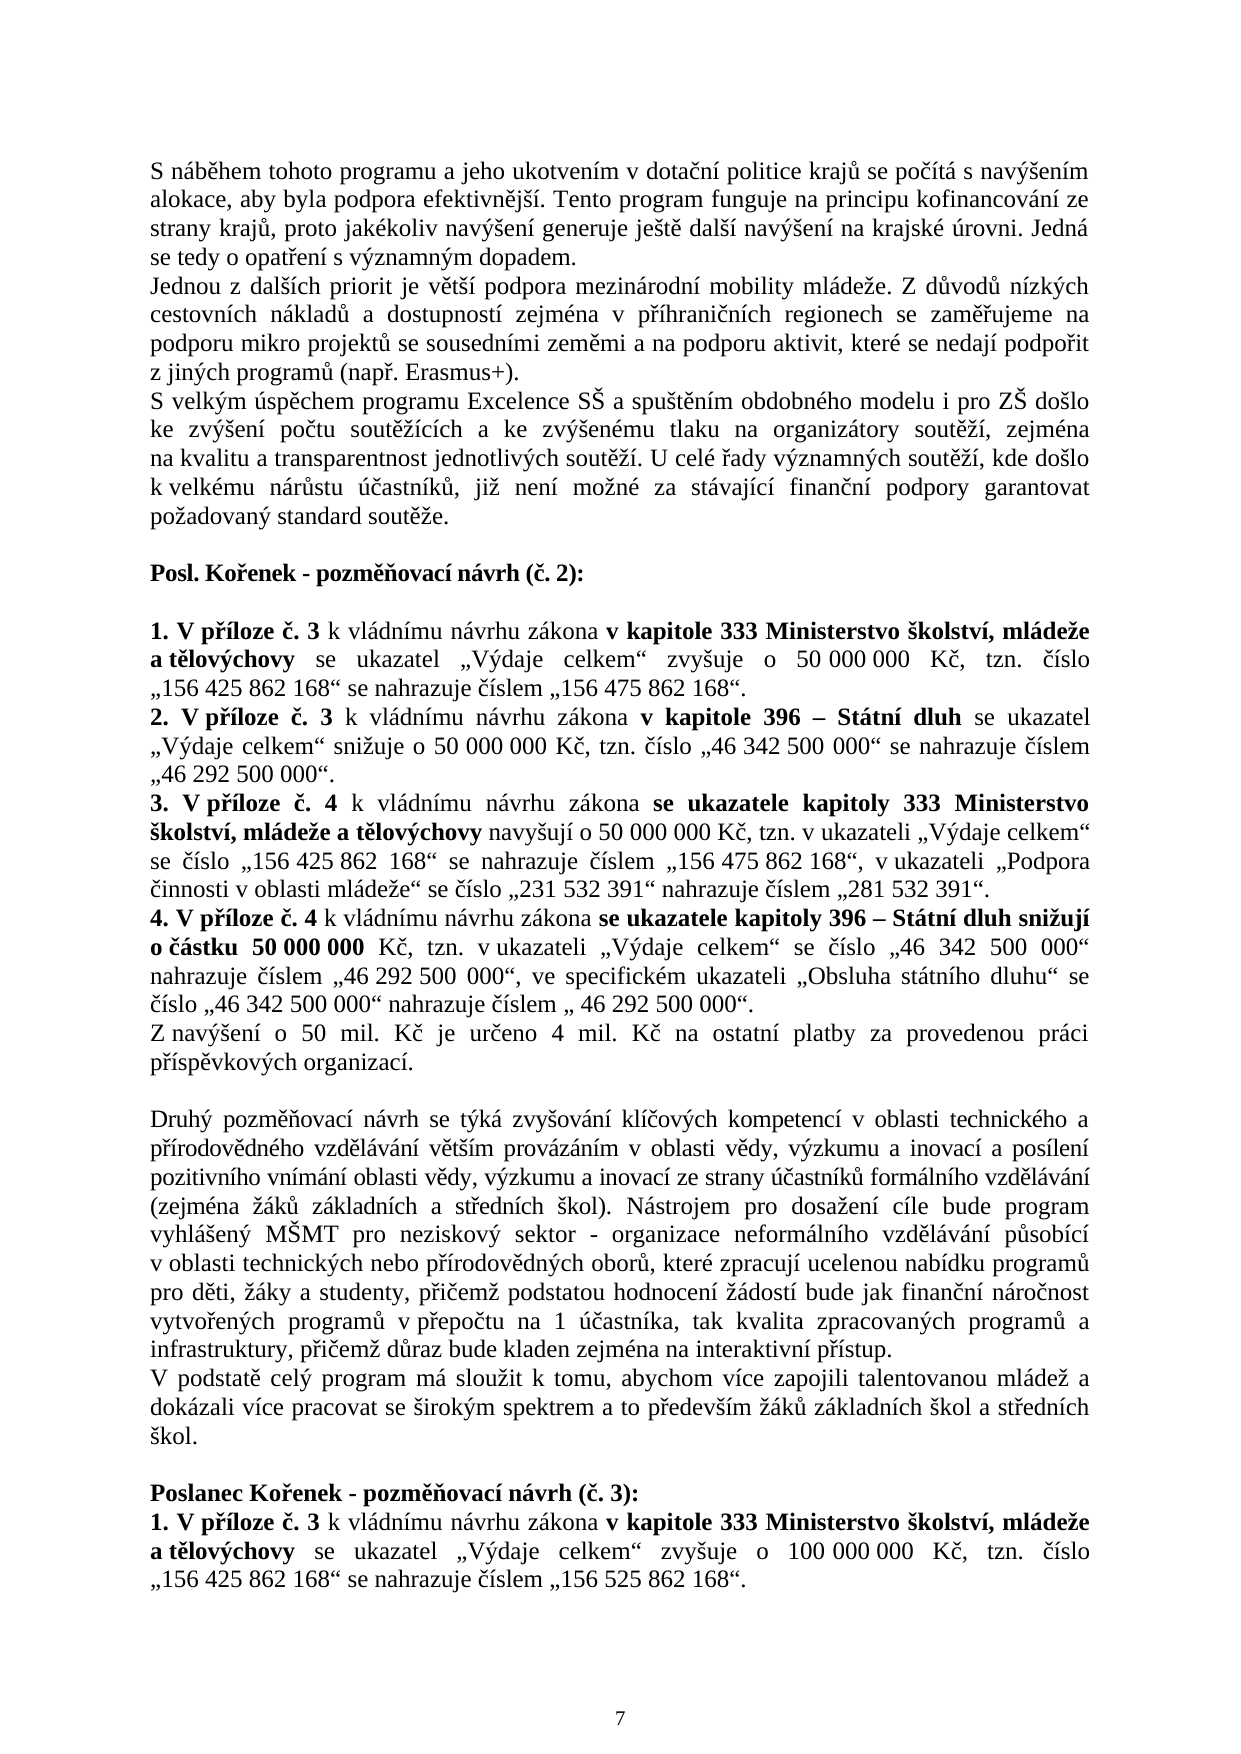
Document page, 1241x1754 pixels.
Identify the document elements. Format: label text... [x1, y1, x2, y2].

text Druhý pozměňovací návrh se týká zvyšování klíčových kompetencí v oblasti technického a přírodovědného vzdělávání větším provázáním v oblasti vědy, výzkumu a inovací a posílení pozitivního vnímání oblasti vědy, výzkumu a inovací ze strany účastníků formálního vzdělávání (zejména žáků základních a středních škol). Nástrojem pro dosažení cíle bude program vyhlášený MŠMT pro neziskový sektor - organizace neformálního vzdělávání působící v oblasti technických nebo přírodovědných oborů, které zpracují ucelenou nabídku programů pro děti, žáky a studenty, přičemž podstatou hodnocení žádostí bude jak finanční náročnost vytvořených programů v přepočtu na 1 účastníka, tak kvalita zpracovaných programů a infrastruktury, přičemž důraz bude kladen zejména na interaktivní přístup. [150, 1104, 1090, 1363]
text Poslanec Kořenek - pozměňovací návrh (č. 3): [150, 1478, 1090, 1507]
text 1. V příloze č. 3 k vládnímu návrhu zákona v kapitole 333 Ministerstvo školství, mládeže a tělovýchovy se ukazatel „Výdaje celkem“ zvyšuje o 50 000 000 Kč, tzn. číslo „156 425 862 168“ se nahrazuje číslem „156 475 862 168“. [150, 616, 1090, 702]
text 3. V příloze č. 4 k vládnímu návrhu zákona se ukazatele kapitoly 333 Ministerstvo školství, mládeže a tělovýchovy navyšují o 50 000 000 Kč, tzn. v ukazateli „Výdaje celkem“ se číslo „156 425 862 168“ se nahrazuje číslem „156 475 862 168“, v ukazateli „Podpora činnosti v oblasti mládeže“ se číslo „231 532 391“ nahrazuje číslem „281 532 391“. [150, 788, 1090, 903]
text Posl. Kořenek - pozměňovací návrh (č. 2): [150, 558, 1090, 587]
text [150, 156, 1090, 271]
text 2. V příloze č. 3 k vládnímu návrhu zákona v kapitole 396 – Státní dluh se ukazatel „Výdaje celkem“ snižuje o 50 000 000 Kč, tzn. číslo „46 342 500 000“ se nahrazuje číslem „46 292 500 000“. [150, 702, 1090, 788]
text S velkým úspěchem programu Excelence SŠ a spuštěním obdobného modelu i pro ZŠ došlo ke zvýšení počtu soutěžících a ke zvýšenému tlaku na organizátory soutěží, zejména na kvalitu a transparentnost jednotlivých soutěží. U celé řady významných soutěží, kde došlo k velkému nárůstu účastníků, již není možné za stávající finanční podpory garantovat požadovaný standard soutěže. [150, 386, 1090, 529]
text 1. V příloze č. 3 k vládnímu návrhu zákona v kapitole 333 Ministerstvo školství, mládeže a tělovýchovy se ukazatel „Výdaje celkem“ zvyšuje o 100 000 000 Kč, tzn. číslo „156 425 862 168“ se nahrazuje číslem „156 525 862 168“. [150, 1507, 1090, 1593]
text V podstatě celý program má sloužit k tomu, abychom více zapojili talentovanou mládež a dokázali více pracovat se širokým spektrem a to především žáků základních škol a středních škol. [150, 1363, 1090, 1449]
text 4. V příloze č. 4 k vládnímu návrhu zákona se ukazatele kapitoly 396 – Státní dluh snižují o částku 50 000 000 Kč, tzn. v ukazateli „Výdaje celkem“ se číslo „46 342 500 000“ nahrazuje číslem „46 292 500 000“, ve specifickém ukazateli „Obsluha státního dluhu“ se číslo „46 342 500 000“ nahrazuje číslem „ 46 292 500 000“. [150, 903, 1090, 1018]
text Z navýšení o 50 mil. Kč je určeno 4 mil. Kč na ostatní platby za provedenou práci příspěvkových organizací. [150, 1018, 1090, 1076]
text Jednou z dalších priorit je větší podpora mezinárodní mobility mládeže. Z důvodů nízkých cestovních nákladů a dostupností zejména v příhraničních regionech se zaměřujeme na podporu mikro projektů se sousedními zeměmi a na podporu aktivit, které se nedají podpořit z jiných programů (např. Erasmus+). [150, 271, 1090, 386]
